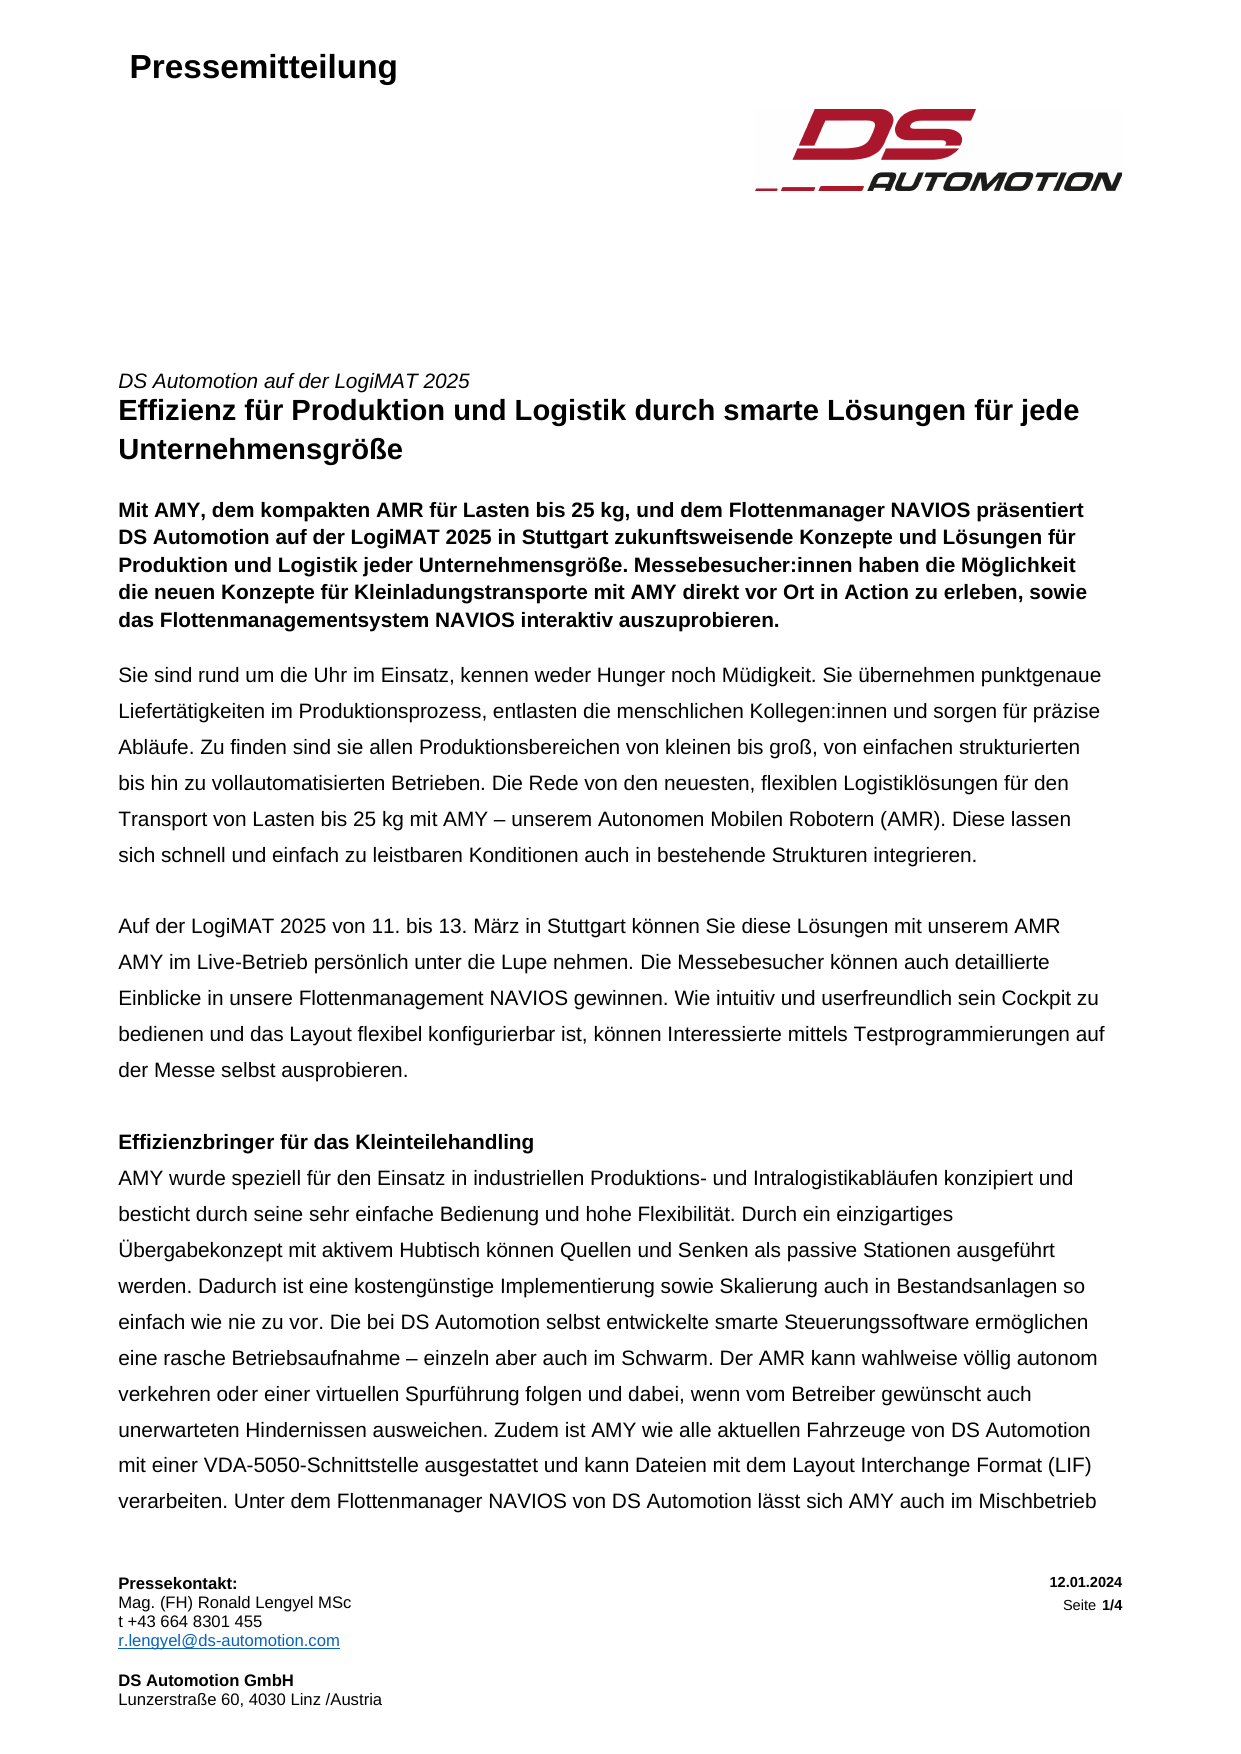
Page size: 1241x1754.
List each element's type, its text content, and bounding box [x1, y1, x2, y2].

text DS Automotion auf der LogiMAT 2025 [118, 369, 1107, 393]
text Effizienzbringer für das Kleinteilehandling [118, 1130, 1107, 1154]
text Effizienz für Produktion und Logistik durch smarte Lösungen für jede Unternehmensgröße [118, 393, 1107, 465]
text Auf der LogiMAT 2025 von 11. bis 13. März in Stuttgart können Sie diese Lösungen mit unserem AMR AMY im Live-Betrieb persönlich unter die Lupe nehmen. Die Messebesucher können auch detaillierte Einblicke in unsere Flottenmanagement NAVIOS gewinnen. Wie intuitiv und userfreundlich sein Cockpit zu bedienen und das Layout flexibel konfigurierbar ist, können Interessierte mittels Testprogrammierungen auf der Messe selbst ausprobieren. [118, 914, 1107, 1082]
text Sie sind rund um die Uhr im Einsatz, kennen weder Hunger noch Müdigkeit. Sie übernehmen punktgenaue Liefertätigkeiten im Produktionsprozess, entlasten die menschlichen Kollegen:innen und sorgen für präzise Abläufe. Zu finden sind sie allen Produktionsbereichen von kleinen bis groß, von einfachen strukturierten bis hin zu vollautomatisierten Betrieben. Die Rede von den neuesten, flexiblen Logistiklösungen für den Transport von Lasten bis 25 kg mit AMY – unserem Autonomen Mobilen Robotern (AMR). Diese lassen sich schnell und einfach zu leistbaren Konditionen auch in bestehende Strukturen integrieren. [118, 663, 1107, 866]
text Mit AMY, dem kompakten AMR für Lasten bis 25 kg, und dem Flottenmanager NAVIOS präsentiert DS Automotion auf der LogiMAT 2025 in Stuttgart zukunftsweisende Konzepte und Lösungen für Produktion und Logistik jeder Unternehmensgröße. Messebesucher:innen haben die Möglichkeit die neuen Konzepte für Kleinladungstransporte mit AMY direkt vor Ort in Action zu erleben, sowie das Flottenmanagementsystem NAVIOS interaktiv auszuprobieren. [118, 498, 1107, 632]
picture [755, 109, 1123, 191]
